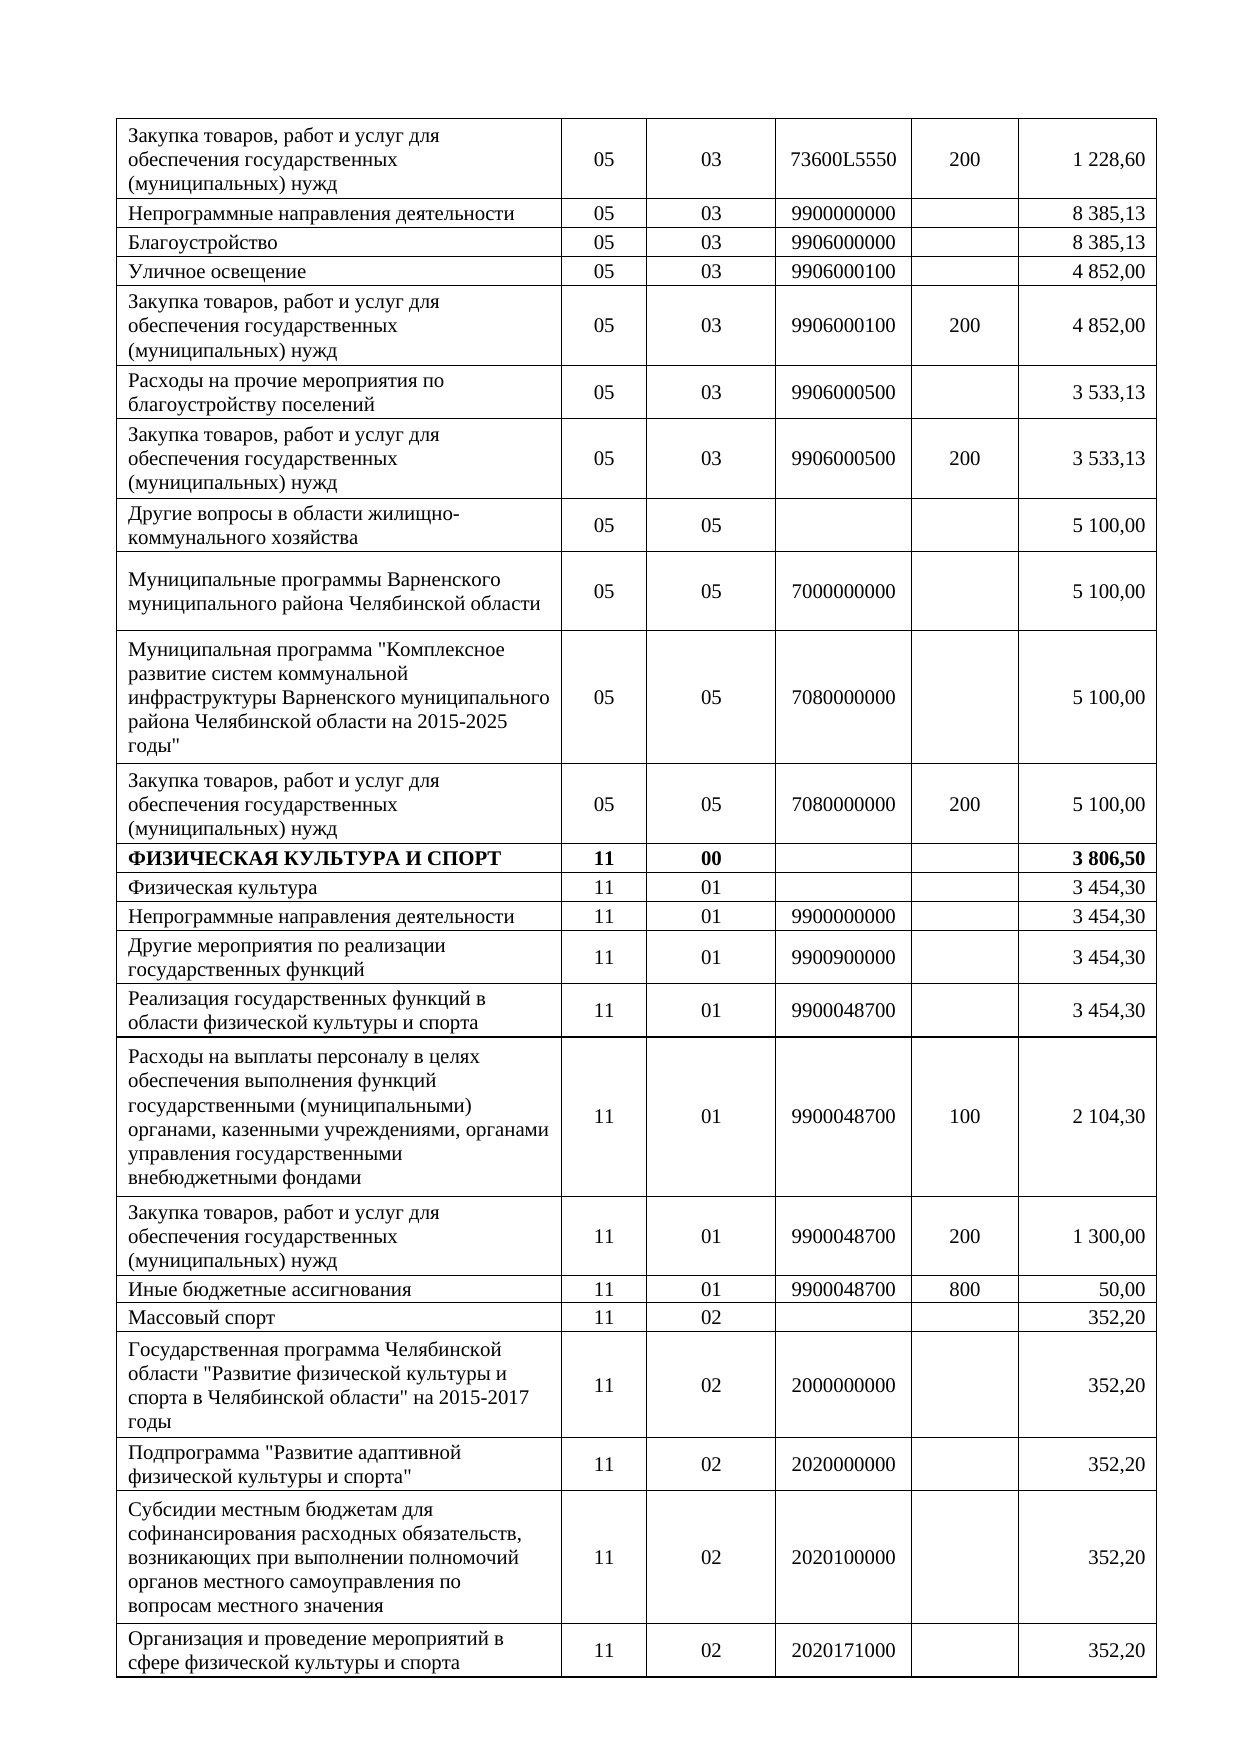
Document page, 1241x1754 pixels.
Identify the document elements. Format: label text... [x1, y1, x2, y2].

table_cell Непрограммные направления деятельности [117, 199, 561, 227]
table_cell 00 [647, 844, 775, 872]
table_cell 9906000000 [776, 228, 911, 256]
table_cell 05 [562, 499, 646, 551]
table_cell Организация и проведение мероприятий в сфере физической культуры и спорта [117, 1624, 561, 1676]
table_cell Непрограммные направления деятельности [117, 902, 561, 930]
table_cell [912, 228, 1018, 256]
table_cell 3 533,13 [1019, 366, 1156, 418]
table_cell 05 [562, 257, 646, 285]
table_cell 11 [562, 844, 646, 872]
table_cell Подпрограмма "Развитие адаптивной физической культуры и спорта" [117, 1438, 561, 1490]
table_cell 11 [562, 1038, 646, 1196]
table_cell 100 [912, 1038, 1018, 1196]
table_cell 05 [562, 366, 646, 418]
table_cell 5 100,00 [1019, 499, 1156, 551]
table_cell 03 [647, 199, 775, 227]
table_cell 2020000000 [776, 1438, 911, 1490]
table_cell 02 [647, 1332, 775, 1437]
table_cell Расходы на прочие мероприятия по благоустройству поселений [117, 366, 561, 418]
table_cell 5 100,00 [1019, 552, 1156, 630]
table_cell 05 [562, 228, 646, 256]
table_cell [912, 1624, 1018, 1676]
table_cell 01 [647, 984, 775, 1036]
table_cell Иные бюджетные ассигнования [117, 1276, 561, 1302]
table_cell 9906000500 [776, 366, 911, 418]
table_cell 05 [562, 552, 646, 630]
table_cell Другие мероприятия по реализации государственных функций [117, 931, 561, 983]
table_cell 01 [647, 1197, 775, 1275]
table_cell 01 [647, 931, 775, 983]
table_cell [912, 631, 1018, 763]
table_cell 1 300,00 [1019, 1197, 1156, 1275]
table_cell Закупка товаров, работ и услуг для обеспечения государственных (муниципальных) нужд [117, 1197, 561, 1275]
table_cell 9900048700 [776, 1197, 911, 1275]
table_cell 2020171000 [776, 1624, 911, 1676]
table_cell 4 852,00 [1019, 286, 1156, 365]
table_cell 8 385,13 [1019, 199, 1156, 227]
table_cell 03 [647, 228, 775, 256]
table_cell 5 100,00 [1019, 631, 1156, 763]
table_cell 9900900000 [776, 931, 911, 983]
table_cell [912, 366, 1018, 418]
table_cell Закупка товаров, работ и услуг для обеспечения государственных (муниципальных) нужд [117, 419, 561, 498]
table_cell 8 385,13 [1019, 228, 1156, 256]
table_cell 50,00 [1019, 1276, 1156, 1302]
table_cell 01 [647, 1038, 775, 1196]
table_cell Государственная программа Челябинской области "Развитие физической культуры и спорта в Челябинской области" на 2015-2017 годы [117, 1332, 561, 1437]
table_cell Реализация государственных функций в области физической культуры и спорта [117, 984, 561, 1036]
table_cell [912, 902, 1018, 930]
table_cell 9906000100 [776, 257, 911, 285]
table_cell 11 [562, 1276, 646, 1302]
table_cell 352,20 [1019, 1303, 1156, 1331]
table_cell 01 [647, 902, 775, 930]
table_cell 05 [562, 631, 646, 763]
table_cell [776, 499, 911, 551]
table_cell 1 228,60 [1019, 119, 1156, 198]
table_cell [912, 1491, 1018, 1623]
table_cell 3 454,30 [1019, 984, 1156, 1036]
table_cell [912, 1332, 1018, 1437]
table_cell 352,20 [1019, 1332, 1156, 1437]
table_cell 03 [647, 257, 775, 285]
table_cell 11 [562, 873, 646, 901]
table_cell 05 [647, 631, 775, 763]
table_cell 02 [647, 1303, 775, 1331]
table_cell [912, 873, 1018, 901]
table_cell 9906000100 [776, 286, 911, 365]
table_cell 2 104,30 [1019, 1038, 1156, 1196]
table_cell 7080000000 [776, 631, 911, 763]
table_cell 9900000000 [776, 902, 911, 930]
table_cell 11 [562, 931, 646, 983]
table_cell 11 [562, 1491, 646, 1623]
table_cell Физическая культура [117, 873, 561, 901]
table_cell 800 [912, 1276, 1018, 1302]
table_cell 11 [562, 1624, 646, 1676]
table_cell 352,20 [1019, 1624, 1156, 1676]
table_cell 5 100,00 [1019, 764, 1156, 843]
table_cell 200 [912, 286, 1018, 365]
table_cell 11 [562, 902, 646, 930]
table_cell 7080000000 [776, 764, 911, 843]
table_cell 11 [562, 1303, 646, 1331]
table_cell [912, 1303, 1018, 1331]
table_cell [912, 499, 1018, 551]
table_cell 352,20 [1019, 1491, 1156, 1623]
table_cell 11 [562, 1438, 646, 1490]
table_cell 03 [647, 366, 775, 418]
table_cell 4 852,00 [1019, 257, 1156, 285]
table_cell 01 [647, 1276, 775, 1302]
table_cell Муниципальные программы Варненского муниципального района Челябинской области [117, 552, 561, 630]
table_cell Массовый спорт [117, 1303, 561, 1331]
table_cell Субсидии местным бюджетам для софинансирования расходных обязательств, возникающих при выполнении полномочий органов местного самоуправления по вопросам местного значения [117, 1491, 561, 1623]
table_cell 7000000000 [776, 552, 911, 630]
table_cell 05 [647, 499, 775, 551]
table_cell Закупка товаров, работ и услуг для обеспечения государственных (муниципальных) нужд [117, 764, 561, 843]
table_cell [912, 257, 1018, 285]
table_cell Закупка товаров, работ и услуг для обеспечения государственных (муниципальных) нужд [117, 286, 561, 365]
table_cell 11 [562, 984, 646, 1036]
table_cell [912, 984, 1018, 1036]
table_cell 200 [912, 119, 1018, 198]
table_cell 3 454,30 [1019, 873, 1156, 901]
table_cell 3 806,50 [1019, 844, 1156, 872]
table_cell 9900048700 [776, 1038, 911, 1196]
table_cell 05 [562, 419, 646, 498]
table_cell 352,20 [1019, 1438, 1156, 1490]
table_cell 9900000000 [776, 199, 911, 227]
table_cell 03 [647, 419, 775, 498]
table_cell 05 [562, 286, 646, 365]
table_cell 03 [647, 119, 775, 198]
table_cell [912, 199, 1018, 227]
table_cell ФИЗИЧЕСКАЯ КУЛЬТУРА И СПОРТ [117, 844, 561, 872]
table_cell [776, 844, 911, 872]
table_cell [912, 931, 1018, 983]
table_cell 11 [562, 1332, 646, 1437]
table_cell 9900048700 [776, 984, 911, 1036]
table_cell 3 454,30 [1019, 902, 1156, 930]
table_cell 9900048700 [776, 1276, 911, 1302]
table_cell [912, 844, 1018, 872]
table_cell 02 [647, 1624, 775, 1676]
table_cell 2000000000 [776, 1332, 911, 1437]
table_cell 05 [647, 552, 775, 630]
table_cell Другие вопросы в области жилищно-коммунального хозяйства [117, 499, 561, 551]
table_cell [912, 1438, 1018, 1490]
table_cell Уличное освещение [117, 257, 561, 285]
table_cell 11 [562, 1197, 646, 1275]
table_cell Закупка товаров, работ и услуг для обеспечения государственных (муниципальных) нужд [117, 119, 561, 198]
table_cell 9906000500 [776, 419, 911, 498]
table_cell [776, 873, 911, 901]
table_cell 03 [647, 286, 775, 365]
table_cell 200 [912, 419, 1018, 498]
table_cell Благоустройство [117, 228, 561, 256]
table_cell 3 533,13 [1019, 419, 1156, 498]
table_cell 05 [647, 764, 775, 843]
table_cell Муниципальная программа "Комплексное развитие систем коммунальной инфраструктуры Варненского муниципального района Челябинской области на 2015-2025 годы" [117, 631, 561, 763]
table_cell 2020100000 [776, 1491, 911, 1623]
table_cell 73600L5550 [776, 119, 911, 198]
table_cell 01 [647, 873, 775, 901]
table_cell 200 [912, 1197, 1018, 1275]
table_cell 200 [912, 764, 1018, 843]
table_cell Расходы на выплаты персоналу в целях обеспечения выполнения функций государственными (муниципальными) органами, казенными учреждениями, органами управления государственными внебюджетными фондами [117, 1038, 561, 1196]
table_cell 02 [647, 1438, 775, 1490]
table_cell 05 [562, 119, 646, 198]
table_cell 02 [647, 1491, 775, 1623]
table_cell 3 454,30 [1019, 931, 1156, 983]
table_cell [912, 552, 1018, 630]
table_cell [776, 1303, 911, 1331]
table_cell 05 [562, 199, 646, 227]
table_cell 05 [562, 764, 646, 843]
